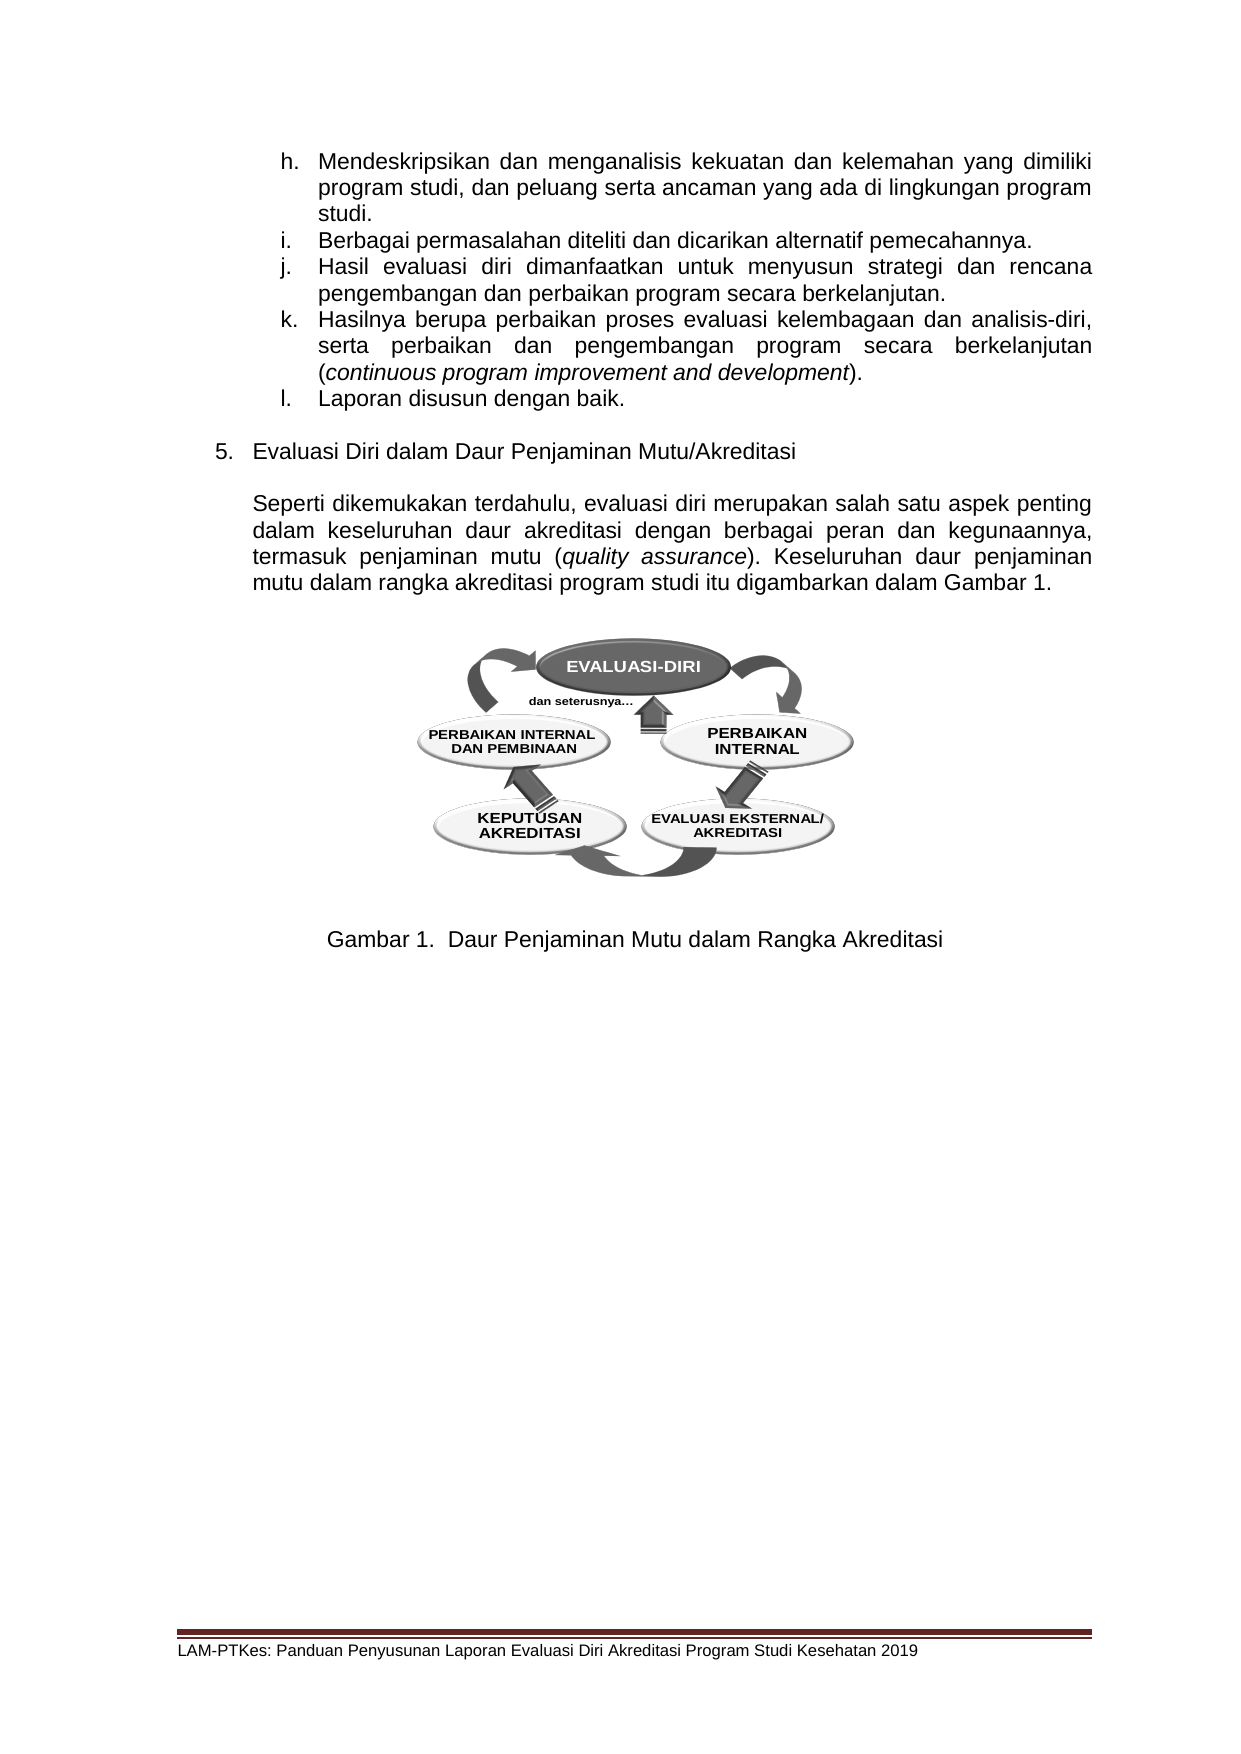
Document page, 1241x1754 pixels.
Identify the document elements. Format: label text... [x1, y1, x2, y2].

list Mendeskripsikan dan menganalisis kekuatan dan kelemahan yang dimiliki program studi, dan peluang serta ancaman yang ada di lingkungan program studi. [280, 148, 1092, 227]
list Evaluasi Diri dalam Daur Penjaminan Mutu/Akreditasi [215, 438, 1092, 464]
list Laporan disusun dengan baik. [280, 385, 1092, 411]
text Gambar 1. Daur Penjaminan Mutu dalam Rangka Akreditasi [177, 926, 1092, 952]
list Berbagai permasalahan diteliti dan dicarikan alternatif pemecahannya. [280, 227, 1092, 253]
list Hasil evaluasi diri dimanfaatkan untuk menyusun strategi dan rencana pengembangan dan perbaikan program secara berkelanjutan. [280, 253, 1092, 306]
list Hasilnya berupa perbaikan proses evaluasi kelembagaan dan analisis-diri, serta perbaikan dan pengembangan program secara berkelanjutan (continuous program improvement and development). [280, 306, 1092, 385]
text Seperti dikemukakan terdahulu, evaluasi diri merupakan salah satu aspek penting dalam keseluruhan daur akreditasi dengan berbagai peran dan kegunaannya, termasuk penjaminan mutu (quality assurance). Keseluruhan daur penjaminan mutu dalam rangka akreditasi program studi itu digambarkan dalam Gambar 1. [252, 490, 1092, 596]
